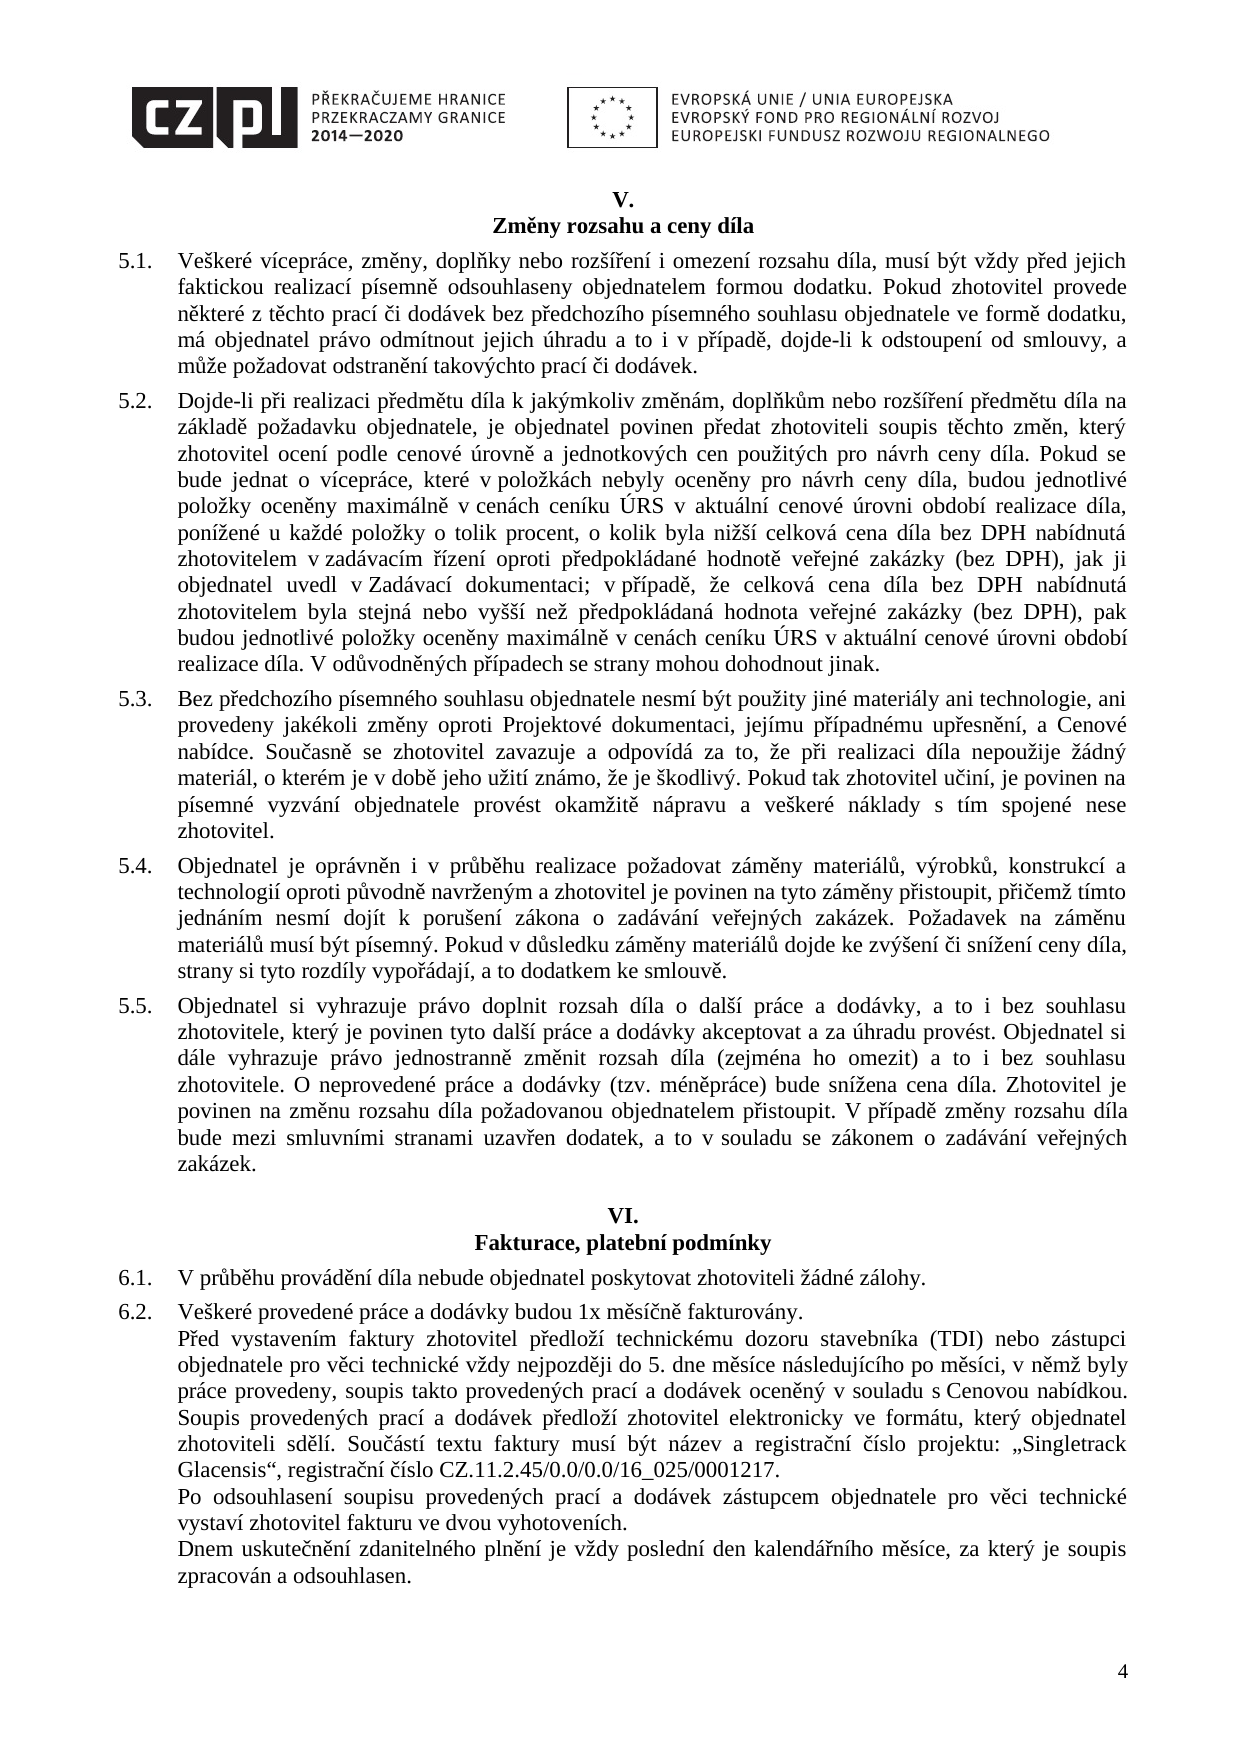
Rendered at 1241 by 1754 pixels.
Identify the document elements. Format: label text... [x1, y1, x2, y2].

text Dnem uskutečnění zdanitelného plnění je vždy poslední den kalendářního měsíce, za který je soupis zpracován a odsouhlasen. [177, 1536, 1128, 1588]
text V. [118, 186, 1128, 212]
list Dojde-li při realizaci předmětu díla k jakýmkoliv změnám, doplňkům nebo rozšíření předmětu díla na základě požadavku objednatele, je objednatel povinen předat zhotoviteli soupis těchto změn, který zhotovitel ocení podle cenové úrovně a jednotkových cen použitých pro návrh ceny díla. Pokud se bude jednat o vícepráce, které v položkách nebyly oceněny pro návrh ceny díla, budou jednotlivé položky oceněny maximálně v cenách ceníku ÚRS v aktuální cenové úrovni období realizace díla, ponížené u každé položky o tolik procent, o kolik byla nižší celková cena díla bez DPH nabídnutá zhotovitelem v zadávacím řízení oproti předpokládané hodnotě veřejné zakázky (bez DPH), jak ji objednatel uvedl v Zadávací dokumentaci; v případě, že celková cena díla bez DPH nabídnutá zhotovitelem byla stejná nebo vyšší než předpokládaná hodnota veřejné zakázky (bez DPH), pak budou jednotlivé položky oceněny maximálně v cenách ceníku ÚRS v aktuální cenové úrovni období realizace díla. V odůvodněných případech se strany mohou dohodnout jinak. [118, 387, 1128, 677]
list Objednatel si vyhrazuje právo doplnit rozsah díla o další práce a dodávky, a to i bez souhlasu zhotovitele, který je povinen tyto další práce a dodávky akceptovat a za úhradu provést. Objednatel si dále vyhrazuje právo jednostranně změnit rozsah díla (zejména ho omezit) a to i bez souhlasu zhotovitele. O neprovedené práce a dodávky (tzv. méněpráce) bude snížena cena díla. Zhotovitel je povinen na změnu rozsahu díla požadovanou objednatelem přistoupit. V případě změny rozsahu díla bude mezi smluvními stranami uzavřen dodatek, a to v souladu se zákonem o zadávání veřejných zakázek. [118, 992, 1128, 1176]
text Po odsouhlasení soupisu provedených prací a dodávek zástupcem objednatele pro věci technické vystaví zhotovitel fakturu ve dvou vyhotoveních. [177, 1483, 1128, 1536]
picture [118, 73, 1064, 162]
text Změny rozsahu a ceny díla [118, 212, 1128, 238]
list Veškeré provedené práce a dodávky budou 1x měsíčně fakturovány. [118, 1298, 1128, 1325]
text Fakturace, platební podmínky [118, 1229, 1128, 1255]
list Veškeré vícepráce, změny, doplňky nebo rozšíření i omezení rozsahu díla, musí být vždy před jejich faktickou realizací písemně odsouhlaseny objednatelem formou dodatku. Pokud zhotovitel provede některé z těchto prací či dodávek bez předchozího písemného souhlasu objednatele ve formě dodatku, má objednatel právo odmítnout jejich úhradu a to i v případě, dojde-li k odstoupení od smlouvy, a může požadovat odstranění takovýchto prací či dodávek. [118, 247, 1128, 379]
text VI. [118, 1203, 1128, 1229]
list V průběhu provádění díla nebude objednatel poskytovat zhotoviteli žádné zálohy. [118, 1264, 1128, 1290]
list Bez předchozího písemného souhlasu objednatele nesmí být použity jiné materiály ani technologie, ani provedeny jakékoli změny oproti Projektové dokumentaci, jejímu případnému upřesnění, a Cenové nabídce. Současně se zhotovitel zavazuje a odpovídá za to, že při realizaci díla nepoužije žádný materiál, o kterém je v době jeho užití známo, že je škodlivý. Pokud tak zhotovitel učiní, je povinen na písemné vyzvání objednatele provést okamžitě nápravu a veškeré náklady s tím spojené nese zhotovitel. [118, 685, 1128, 843]
text Před vystavením faktury zhotovitel předloží technickému dozoru stavebníka (TDI) nebo zástupci objednatele pro věci technické vždy nejpozději do 5. dne měsíce následujícího po měsíci, v němž byly práce provedeny, soupis takto provedených prací a dodávek oceněný v souladu s Cenovou nabídkou. Soupis provedených prací a dodávek předloží zhotovitel elektronicky ve formátu, který objednatel zhotoviteli sdělí. Součástí textu faktury musí být název a registrační číslo projektu: „Singletrack Glacensis“, registrační číslo CZ.11.2.45/0.0/0.0/16_025/0001217. [177, 1325, 1128, 1483]
list Objednatel je oprávněn i v průběhu realizace požadovat záměny materiálů, výrobků, konstrukcí a technologií oproti původně navrženým a zhotovitel je povinen na tyto záměny přistoupit, přičemž tímto jednáním nesmí dojít k porušení zákona o zadávání veřejných zakázek. Požadavek na záměnu materiálů musí být písemný. Pokud v důsledku záměny materiálů dojde ke zvýšení či snížení ceny díla, strany si tyto rozdíly vypořádají, a to dodatkem ke smlouvě. [118, 852, 1128, 983]
